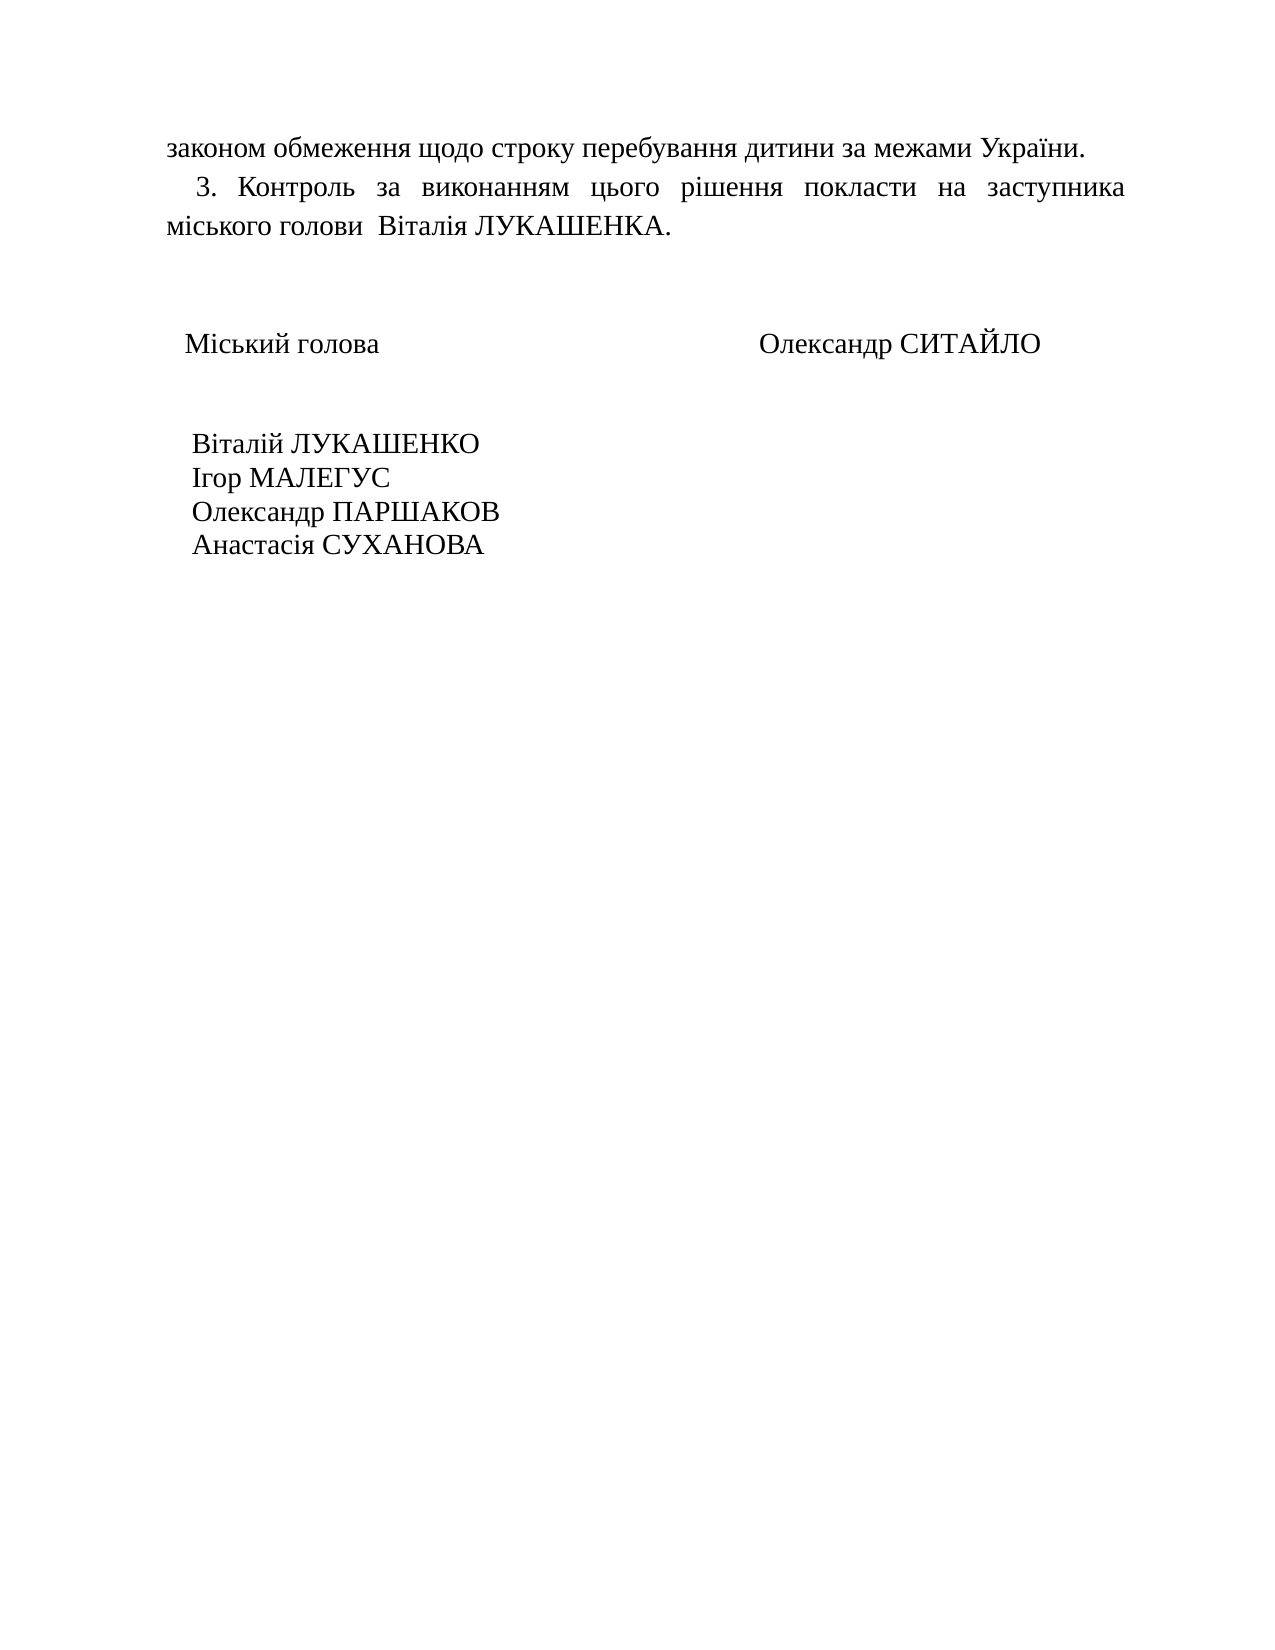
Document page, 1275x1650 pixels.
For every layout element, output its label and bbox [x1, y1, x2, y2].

table_header [151, 118, 1204, 1482]
